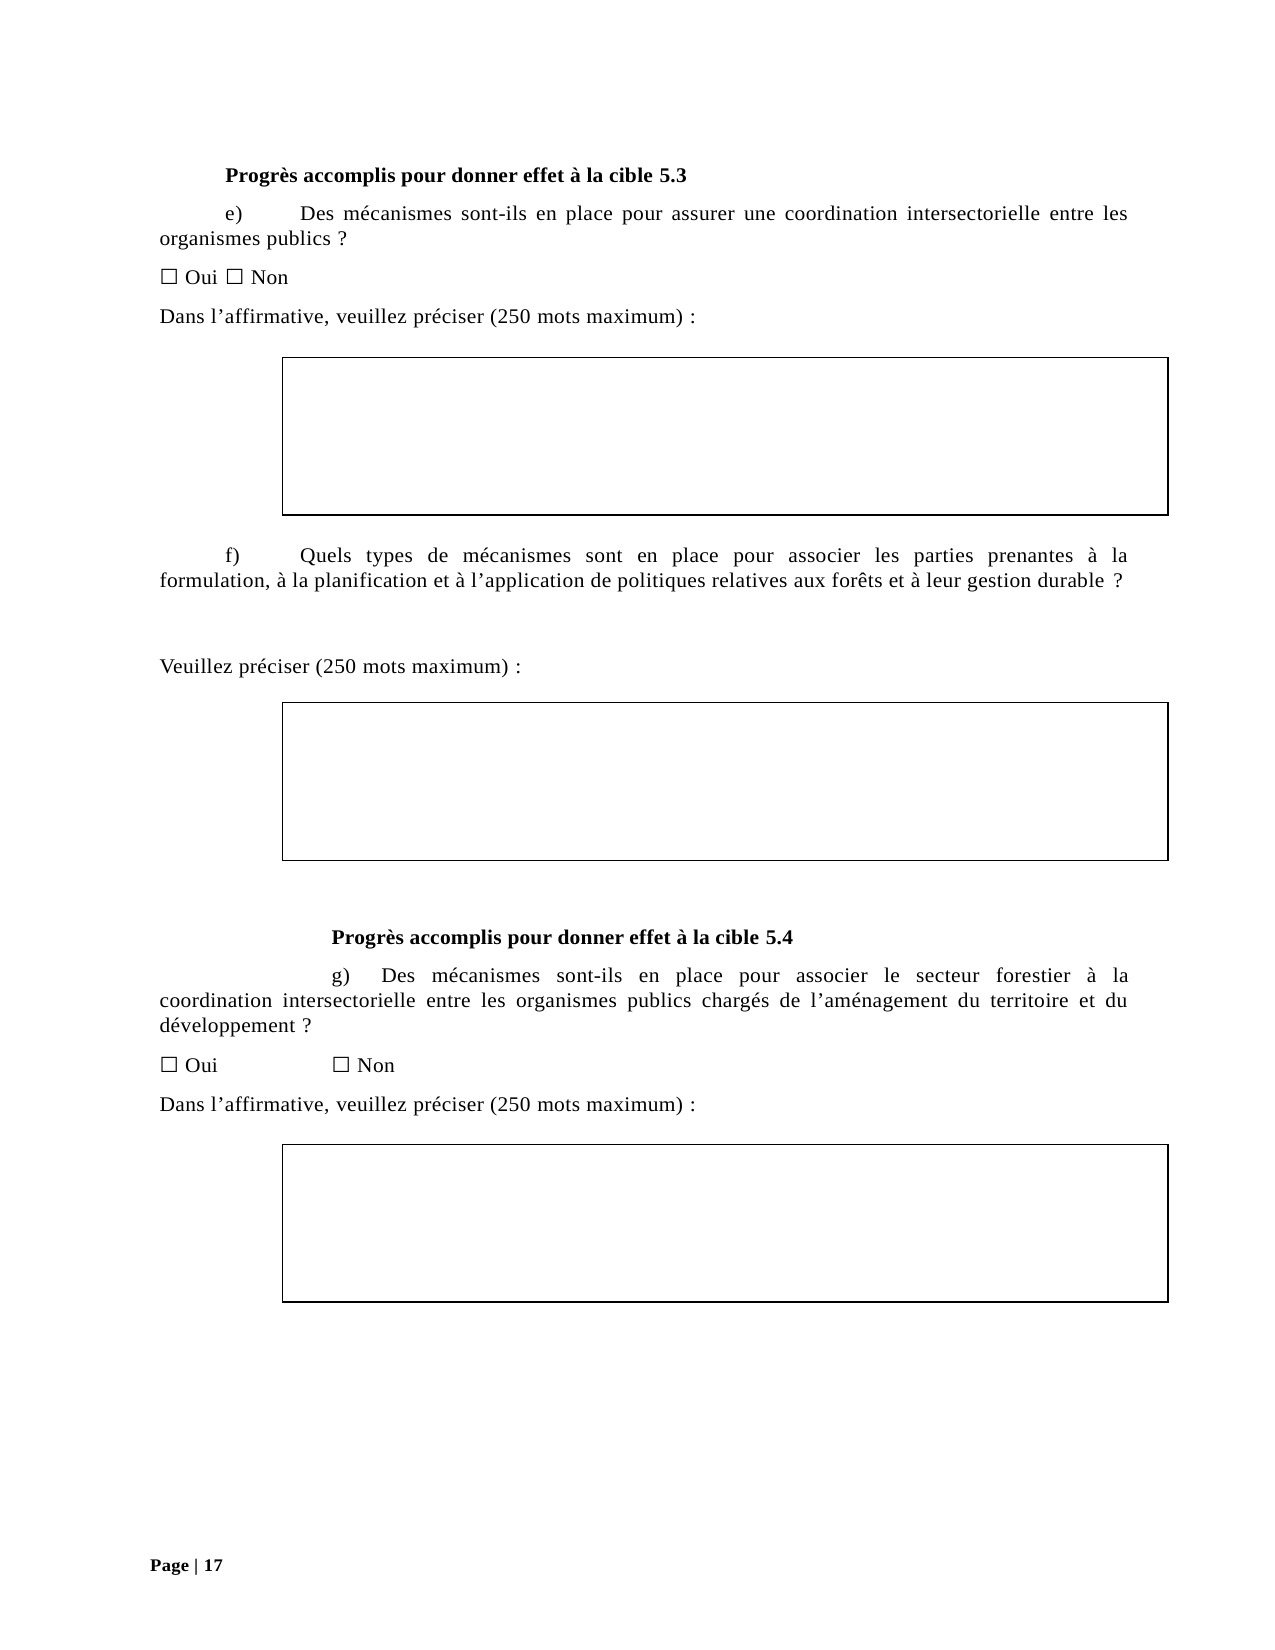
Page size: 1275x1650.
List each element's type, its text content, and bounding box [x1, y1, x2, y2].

text Dans l’affirmative, veuillez préciser (250 mots maximum) : [159, 1091, 1130, 1116]
text e) Des mécanismes sont-ils en place pour assurer une coordination intersectorielle entre les organismes publics ? [159, 200, 1130, 250]
text f) Quels types de mécanismes sont en place pour associer les parties prenantes à la formulation, à la planification et à l’application de politiques relatives aux forêts et à leur gestion durable ? [159, 542, 1130, 592]
text Progrès accomplis pour donner effet à la cible 5.3 [159, 162, 1130, 187]
text Dans l’affirmative, veuillez préciser (250 mots maximum) : [159, 303, 1130, 328]
text g) Des mécanismes sont-ils en place pour associer le secteur forestier à la coordination intersectorielle entre les organismes publics chargés de l’aménagement du territoire et du développement ? [159, 962, 1130, 1037]
text ☐ Oui ☐ Non [159, 1050, 1130, 1078]
text ☐ Oui ☐ Non [159, 262, 1130, 291]
text Veuillez préciser (250 mots maximum) : [159, 653, 1130, 678]
text Progrès accomplis pour donner effet à la cible 5.4 [159, 925, 1130, 950]
